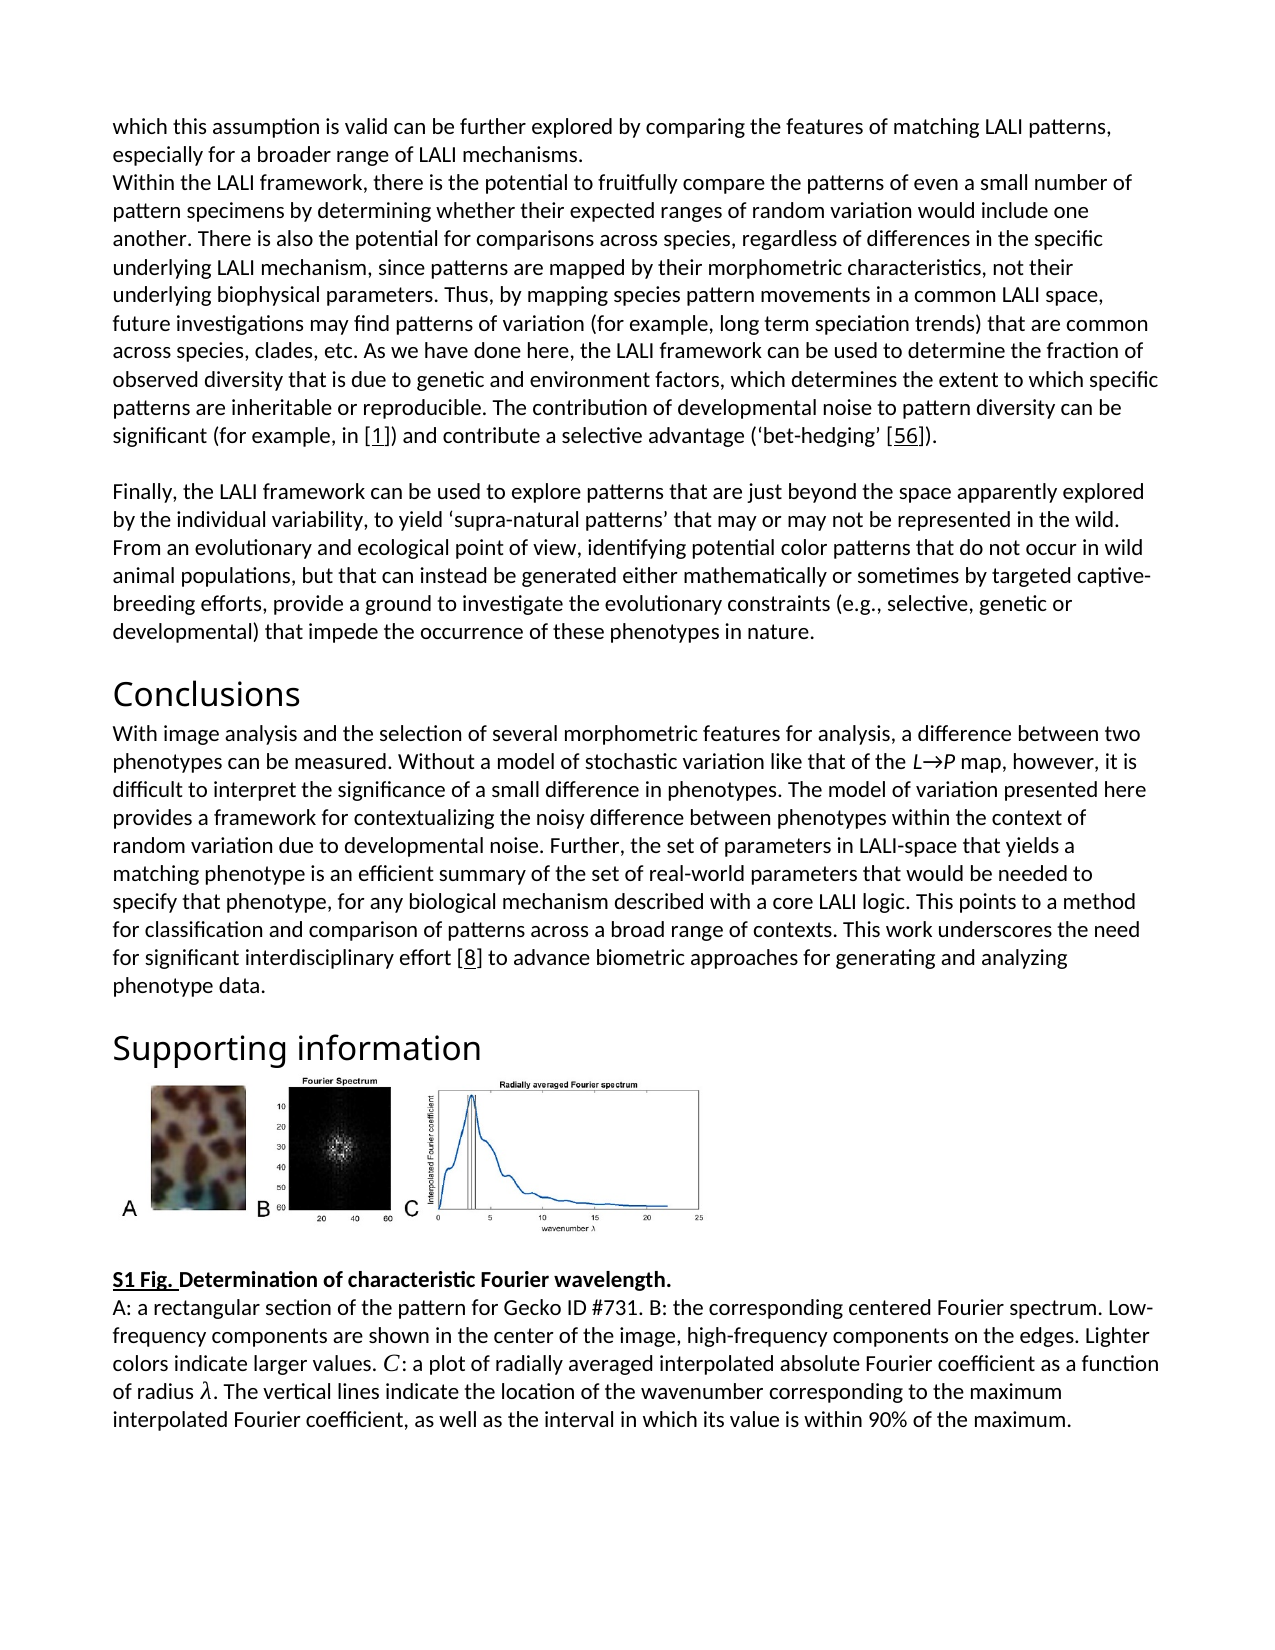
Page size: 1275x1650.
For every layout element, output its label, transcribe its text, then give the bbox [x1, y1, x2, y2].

text With image analysis and the selection of several morphometric features for analysis, a difference between two phenotypes can be measured. Without a model of stochastic variation like that of the L→P map, however, it is difficult to interpret the significance of a small difference in phenotypes. The model of variation presented here provides a framework for contextualizing the noisy difference between phenotypes within the context of random variation due to developmental noise. Further, the set of parameters in LALI-space that yields a matching phenotype is an efficient summary of the set of real-world parameters that would be needed to specify that phenotype, for any biological mechanism described with a core LALI logic. This points to a method for classification and comparison of patterns across a broad range of contexts. This work underscores the need for significant interdisciplinary effort [8] to advance biometric approaches for generating and analyzing phenotype data. [112, 719, 1162, 999]
subtitle Supporting information [112, 1024, 1162, 1070]
text S1 Fig. Determination of characteristic Fourier wavelength. [112, 1265, 1162, 1293]
text A: a rectangular section of the pattern for Gecko ID #731. B: the corresponding centered Fourier spectrum. Low-frequency components are shown in the center of the image, high-frequency components on the edges. Lighter colors indicate larger values. : a plot of radially averaged interpolated absolute Fourier coefficient as a function of radius . The vertical lines indicate the location of the wavenumber corresponding to the maximum interpolated Fourier coefficient, as well as the interval in which its value is within 90% of the maximum. [112, 1293, 1162, 1433]
picture [112, 1073, 713, 1237]
text Within the LALI framework, there is the potential to fruitfully compare the patterns of even a small number of pattern specimens by determining whether their expected ranges of random variation would include one another. There is also the potential for comparisons across species, regardless of differences in the specific underlying LALI mechanism, since patterns are mapped by their morphometric characteristics, not their underlying biophysical parameters. Thus, by mapping species pattern movements in a common LALI space, future investigations may find patterns of variation (for example, long term speciation trends) that are common across species, clades, etc. As we have done here, the LALI framework can be used to determine the fraction of observed diversity that is due to genetic and environment factors, which determines the extent to which specific patterns are inheritable or reproducible. The contribution of developmental noise to pattern diversity can be significant (for example, in [1]) and contribute a selective advantage (‘bet-hedging’ [56]). [112, 168, 1162, 449]
subtitle Conclusions [112, 670, 1162, 716]
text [112, 112, 1162, 168]
text Finally, the LALI framework can be used to explore patterns that are just beyond the space apparently explored by the individual variability, to yield ‘supra-natural patterns’ that may or may not be represented in the wild. From an evolutionary and ecological point of view, identifying potential color patterns that do not occur in wild animal populations, but that can instead be generated either mathematically or sometimes by targeted captive-breeding efforts, provide a ground to investigate the evolutionary constraints (e.g., selective, genetic or developmental) that impede the occurrence of these phenotypes in nature. [112, 477, 1162, 645]
